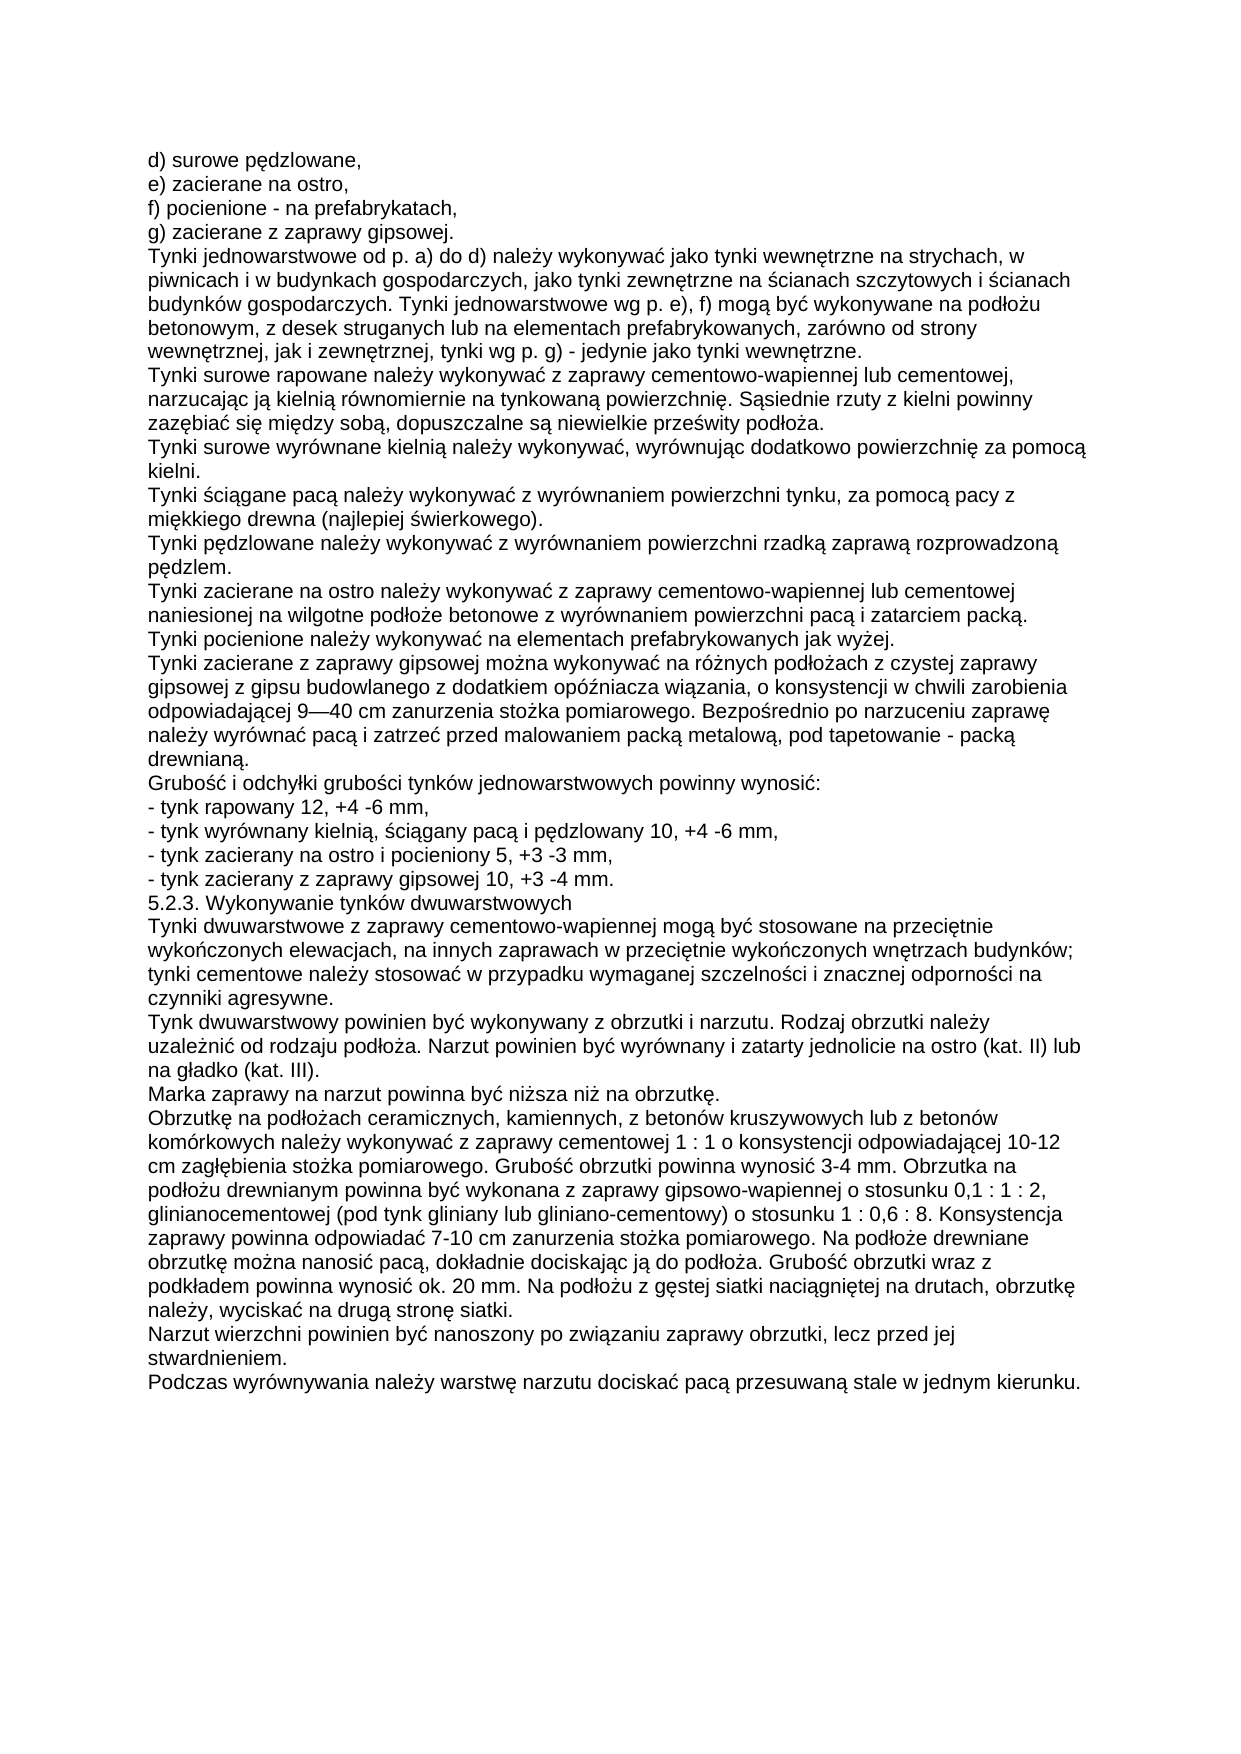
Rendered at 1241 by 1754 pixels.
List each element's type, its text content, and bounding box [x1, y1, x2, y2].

text piwnicach i w budynkach gospodarczych, jako tynki zewnętrzne na ścianach szczytowych i ścianach [148, 267, 1093, 291]
text 5.2.3. Wykonywanie tynków dwuwarstwowych [148, 890, 1093, 914]
text d) surowe pędzlowane, [148, 148, 1093, 172]
text komórkowych należy wykonywać z zaprawy cementowej 1 : 1 o konsystencji odpowiadającej 10-12 cm zagłębienia stożka pomiarowego. Grubość obrzutki powinna wynosić 3-4 mm. Obrzutka na podłożu drewnianym powinna być wykonana z zaprawy gipsowo-wapiennej o stosunku 0,1 : 1 : 2, glinianocementowej (pod tynk gliniany lub gliniano-cementowy) o stosunku 1 : 0,6 : 8. Konsystencja zaprawy powinna odpowiadać 7-10 cm zanurzenia stożka pomiarowego. Na podłoże drewniane obrzutkę można nanosić pacą, dokładnie dociskając ją do podłoża. Grubość obrzutki wraz z podkładem powinna wynosić ok. 20 mm. Na podłożu z gęstej siatki naciągniętej na drutach, obrzutkę należy, wyciskać na drugą stronę siatki. [148, 1130, 1093, 1322]
text pędzlem. [148, 555, 1093, 579]
text Tynki jednowarstwowe od p. a) do d) należy wykonywać jako tynki wewnętrzne na strychach, w [148, 243, 1093, 267]
text Tynki surowe rapowane należy wykonywać z zaprawy cementowo-wapiennej lub cementowej, [148, 363, 1093, 387]
text Tynki pędzlowane należy wykonywać z wyrównaniem powierzchni rzadką zaprawą rozprowadzoną [148, 531, 1093, 555]
text wykończonych elewacjach, na innych zaprawach w przeciętnie wykończonych wnętrzach budynków; tynki cementowe należy stosować w przypadku wymaganej szczelności i znacznej odporności na czynniki agresywne. [148, 938, 1093, 1010]
text - tynk rapowany 12, +4 -6 mm, [148, 794, 1093, 818]
text Tynki zacierane na ostro należy wykonywać z zaprawy cementowo-wapiennej lub cementowej [148, 579, 1093, 603]
text naniesionej na wilgotne podłoże betonowe z wyrównaniem powierzchni pacą i zatarciem packą. [148, 603, 1093, 627]
text budynków gospodarczych. Tynki jednowarstwowe wg p. e), f) mogą być wykonywane na podłożu [148, 291, 1093, 315]
text Tynki pocienione należy wykonywać na elementach prefabrykowanych jak wyżej. [148, 627, 1093, 651]
text kielni. [148, 459, 1093, 483]
text - tynk zacierany z zaprawy gipsowej 10, +3 -4 mm. [148, 866, 1093, 890]
text Podczas wyrównywania należy warstwę narzutu dociskać pacą przesuwaną stale w jednym kierunku. [148, 1369, 1093, 1393]
text narzucając ją kielnią równomiernie na tynkowaną powierzchnię. Sąsiednie rzuty z kielni powinny [148, 387, 1093, 411]
text Marka zaprawy na narzut powinna być niższa niż na obrzutkę. [148, 1082, 1093, 1106]
text e) zacierane na ostro, [148, 172, 1093, 196]
text f) pocienione - na prefabrykatach, [148, 196, 1093, 219]
text Grubość i odchyłki grubości tynków jednowarstwowych powinny wynosić: [148, 771, 1093, 794]
text zazębiać się między sobą, dopuszczalne są niewielkie prześwity podłoża. [148, 411, 1093, 435]
text - tynk wyrównany kielnią, ściągany pacą i pędzlowany 10, +4 -6 mm, [148, 818, 1093, 842]
text Tynki dwuwarstwowe z zaprawy cementowo-wapiennej mogą być stosowane na przeciętnie [148, 914, 1093, 938]
text uzależnić od rodzaju podłoża. Narzut powinien być wyrównany i zatarty jednolicie na ostro (kat. II) lub na gładko (kat. III). [148, 1034, 1093, 1082]
text Tynki zacierane z zaprawy gipsowej można wykonywać na różnych podłożach z czystej zaprawy gipsowej z gipsu budowlanego z dodatkiem opóźniacza wiązania, o konsystencji w chwili zarobienia [148, 651, 1093, 699]
text miękkiego drewna (najlepiej świerkowego). [148, 507, 1093, 531]
text - tynk zacierany na ostro i pocieniony 5, +3 -3 mm, [148, 842, 1093, 866]
text Obrzutkę na podłożach ceramicznych, kamiennych, z betonów kruszywowych lub z betonów [148, 1106, 1093, 1130]
text g) zacierane z zaprawy gipsowej. [148, 219, 1093, 243]
text Tynki surowe wyrównane kielnią należy wykonywać, wyrównując dodatkowo powierzchnię za pomocą [148, 435, 1093, 459]
text Tynk dwuwarstwowy powinien być wykonywany z obrzutki i narzutu. Rodzaj obrzutki należy [148, 1010, 1093, 1034]
text betonowym, z desek struganych lub na elementach prefabrykowanych, zarówno od strony wewnętrznej, jak i zewnętrznej, tynki wg p. g) - jedynie jako tynki wewnętrzne. [148, 315, 1093, 363]
text odpowiadającej 9—40 cm zanurzenia stożka pomiarowego. Bezpośrednio po narzuceniu zaprawę należy wyrównać pacą i zatrzeć przed malowaniem packą metalową, pod tapetowanie - packą drewnianą. [148, 699, 1093, 771]
text Tynki ściągane pacą należy wykonywać z wyrównaniem powierzchni tynku, za pomocą pacy z [148, 483, 1093, 507]
text Narzut wierzchni powinien być nanoszony po związaniu zaprawy obrzutki, lecz przed jej stwardnieniem. [148, 1322, 1093, 1369]
